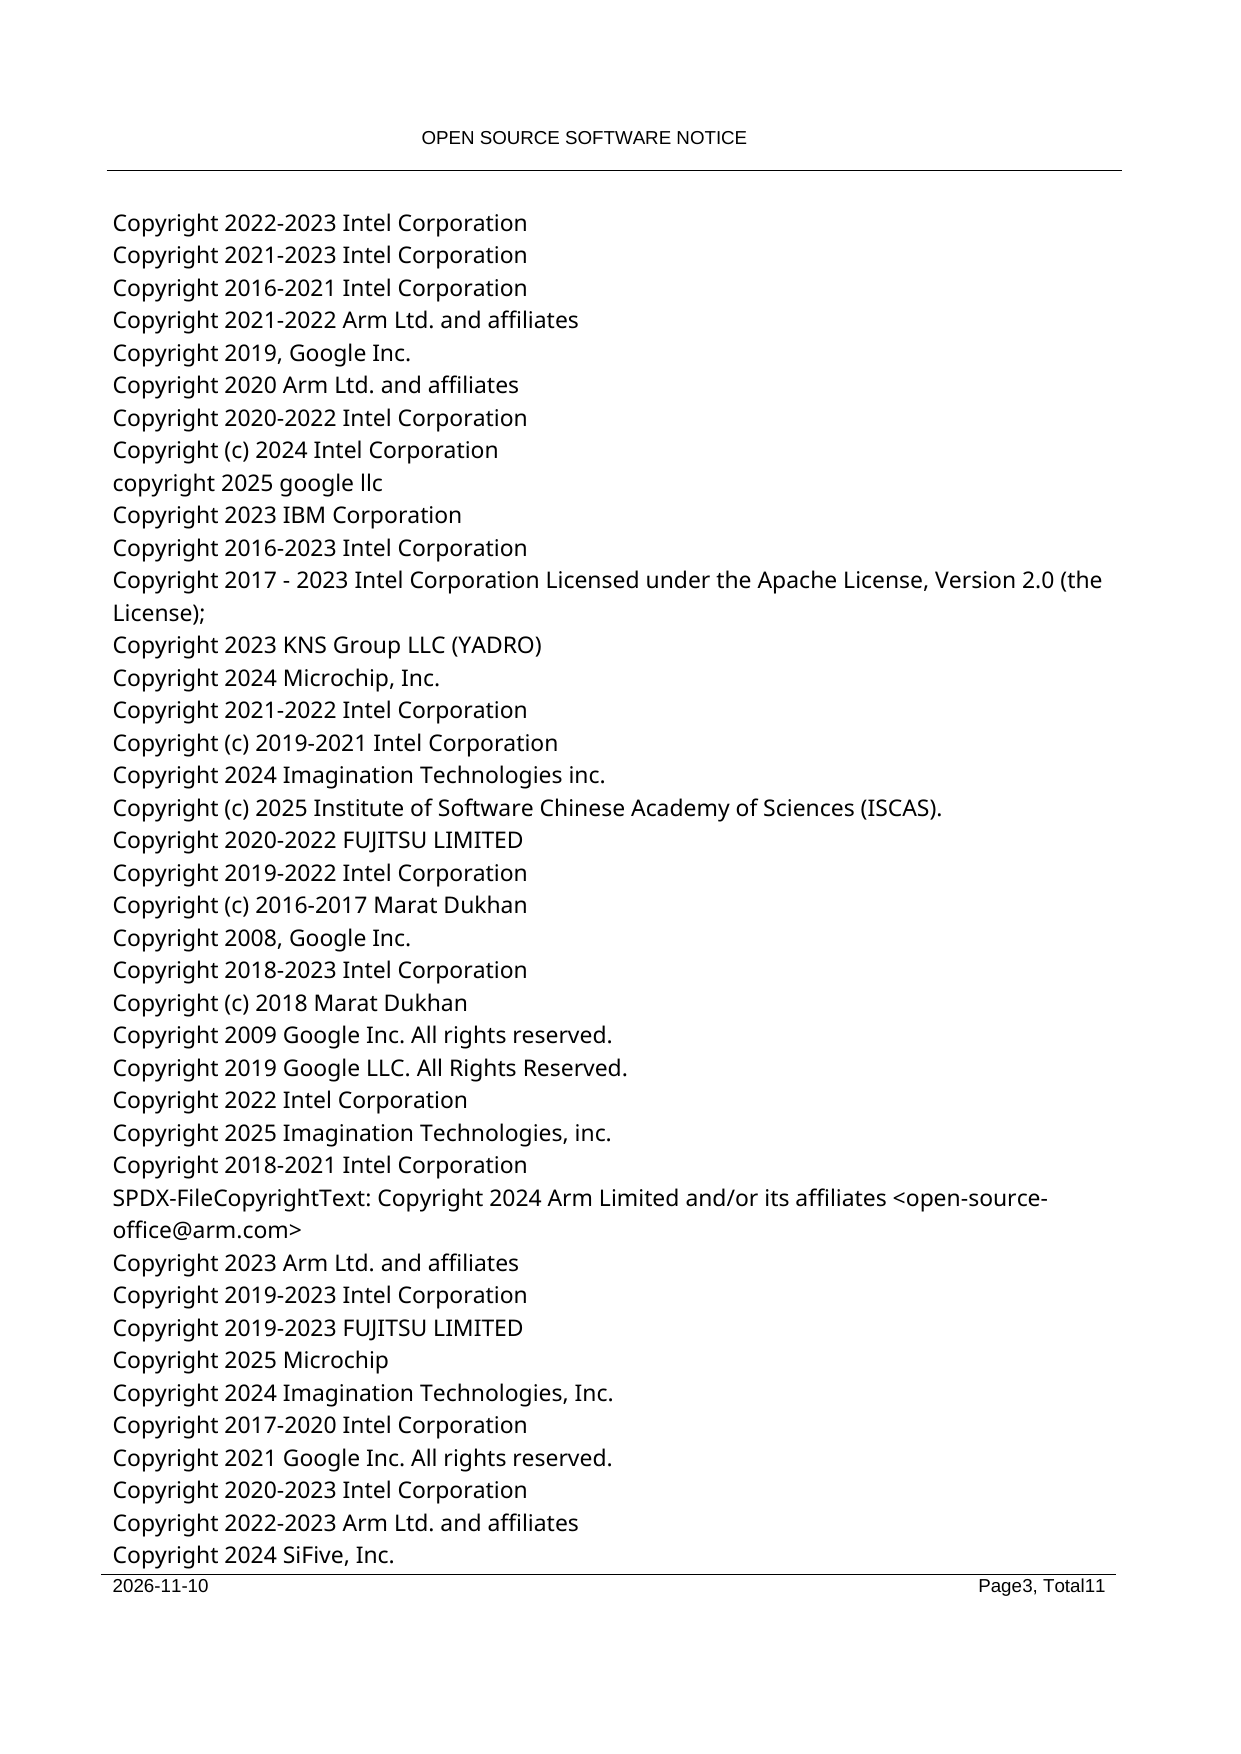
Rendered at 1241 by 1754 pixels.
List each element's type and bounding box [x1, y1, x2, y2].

text [112, 206, 1128, 1571]
